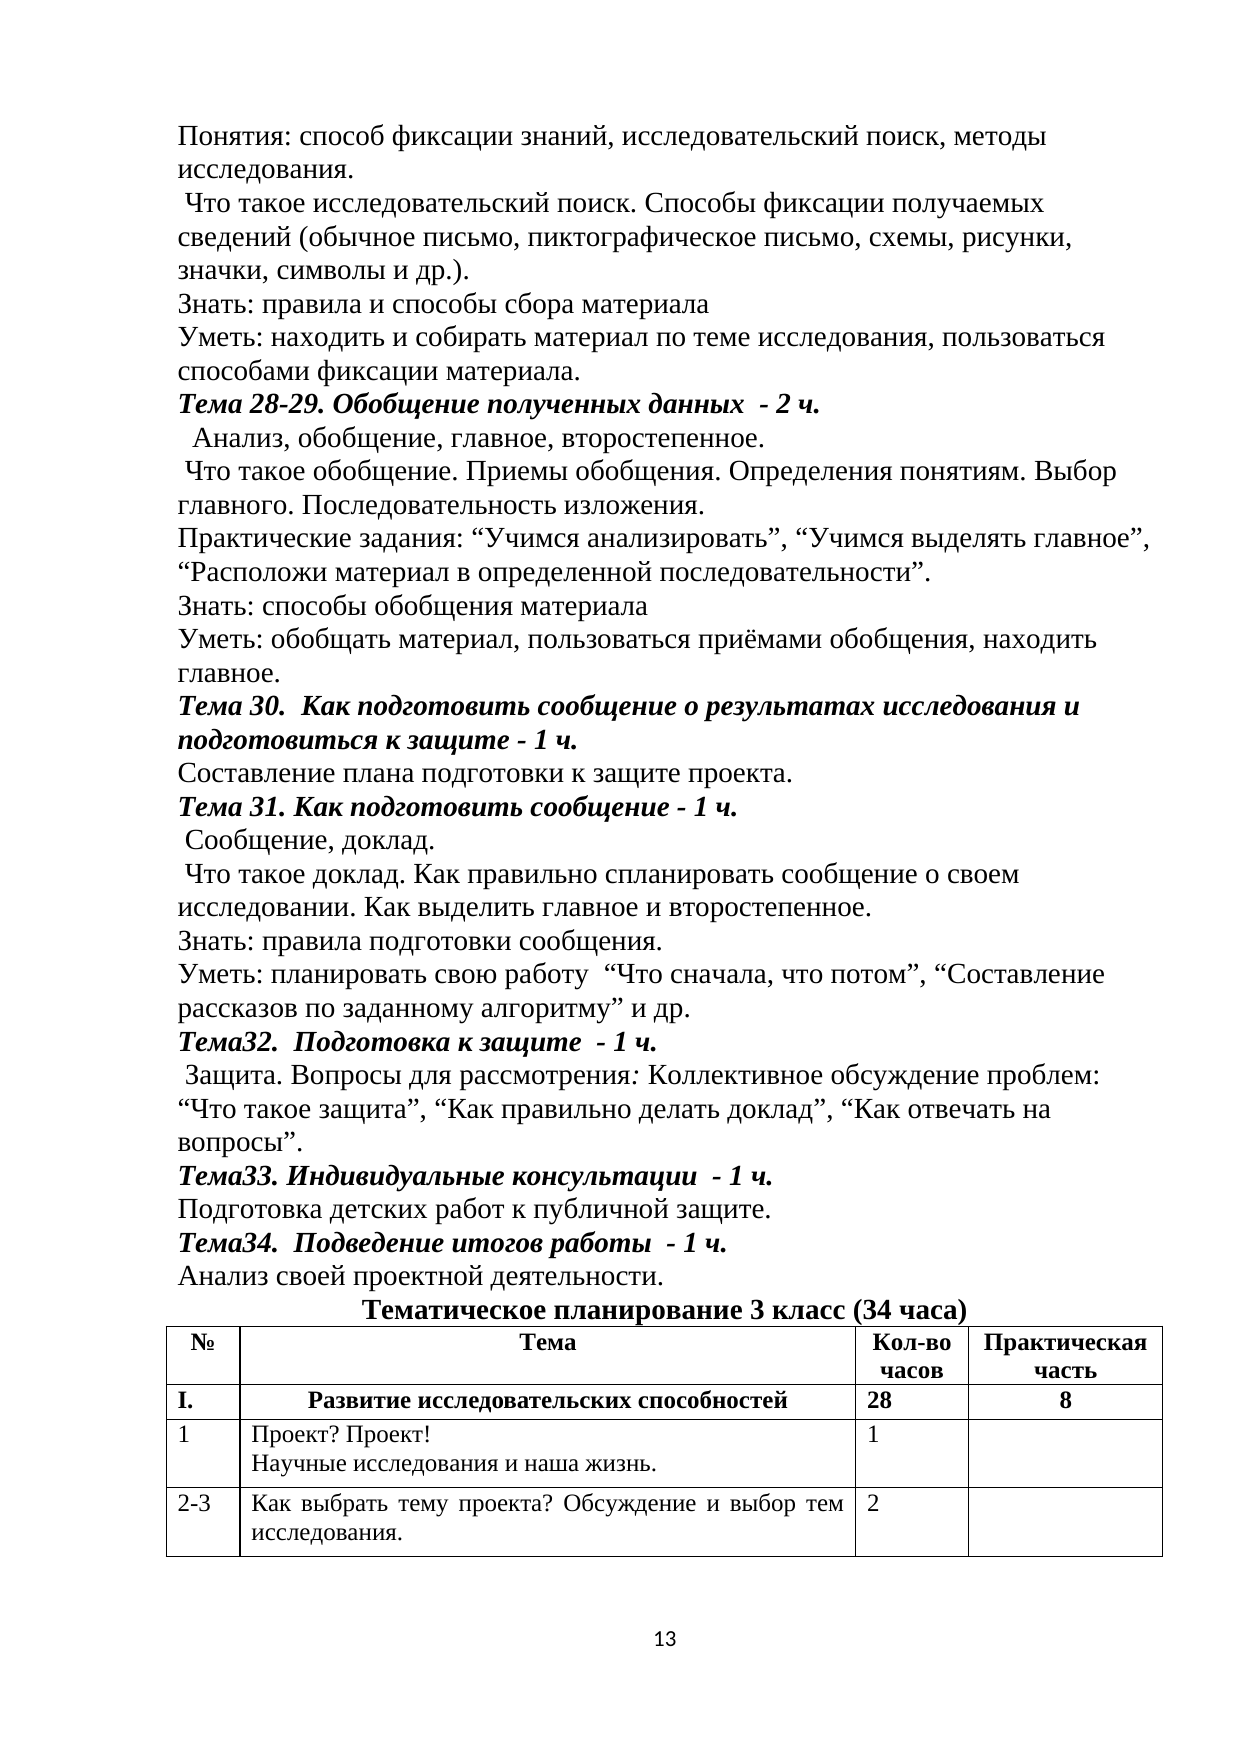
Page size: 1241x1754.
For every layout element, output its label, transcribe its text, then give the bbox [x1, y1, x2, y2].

text Тема 30. Как подготовить сообщение о результатах исследования и подготовиться к защите - 1 ч. [177, 688, 1152, 755]
text Тема32. Подготовка к защите - 1 ч. [177, 1024, 1152, 1057]
text Знать: правила и способы сбора материала [177, 286, 1152, 319]
table_header Кол-во часов [856, 1327, 968, 1384]
table_cell 1 [167, 1420, 239, 1487]
text Анализ своей проектной деятельности. [177, 1258, 1152, 1292]
text Что такое доклад. Как правильно спланировать сообщение о своем исследовании. Как выделить главное и второстепенное. [177, 856, 1152, 923]
text Тема 31. Как подготовить сообщение - 1 ч. [177, 789, 1152, 822]
text Анализ, обобщение, главное, второстепенное. [177, 420, 1152, 453]
text Знать: правила подготовки сообщения. [177, 923, 1152, 957]
text Уметь: находить и собирать материал по теме исследования, пользоваться способами фиксации материала. [177, 319, 1152, 386]
table_cell 1 [856, 1420, 968, 1487]
table_header Тема [241, 1327, 855, 1384]
text Понятия: способ фиксации знаний, исследовательский поиск, методы исследования. [177, 118, 1152, 185]
table_cell [969, 1488, 1162, 1556]
text Тема33. Индивидуальные консультации - 1 ч. [177, 1158, 1152, 1191]
text Знать: способы обобщения материала [177, 588, 1152, 621]
text Защита. Вопросы для рассмотрения: Коллективное обсуждение проблем: “Что такое защита”, “Как правильно делать доклад”, “Как отвечать на вопросы”. [177, 1057, 1152, 1158]
text Уметь: обобщать материал, пользоваться приёмами обобщения, находить главное. [177, 621, 1152, 688]
text Тема 28-29. Обобщение полученных данных - 2 ч. [177, 386, 1152, 420]
table_header № [167, 1327, 239, 1384]
text Тема34. Подведение итогов работы - 1 ч. [177, 1225, 1152, 1258]
table_header Практическая часть [969, 1327, 1162, 1384]
text Что такое исследовательский поиск. Способы фиксации получаемых сведений (обычное письмо, пиктографическое письмо, схемы, рисунки, значки, символы и др.). [177, 185, 1152, 286]
text Составление плана подготовки к защите проекта. [177, 755, 1152, 789]
table_cell 2 [856, 1488, 968, 1556]
text Тематическое планирование 3 класс (34 часа) [177, 1292, 1152, 1326]
text Сообщение, доклад. [177, 822, 1152, 856]
text Уметь: планировать свою работу “Что сначала, что потом”, “Составление рассказов по заданному алгоритму” и др. [177, 957, 1152, 1024]
text Практические задания: “Учимся анализировать”, “Учимся выделять главное”, “Расположи материал в определенной последовательности”. [177, 521, 1152, 588]
table_cell 2-3 [167, 1488, 239, 1556]
text Что такое обобщение. Приемы обобщения. Определения понятиям. Выбор главного. Последовательность изложения. [177, 453, 1152, 521]
table_cell I. [167, 1385, 239, 1418]
table_cell 28 [856, 1385, 968, 1418]
table_cell Как выбрать тему проекта? Обсуждение и выбор тем исследования. [241, 1488, 855, 1556]
table_cell 8 [969, 1385, 1162, 1418]
table_cell [969, 1420, 1162, 1487]
table_cell Развитие исследовательских способностей [241, 1385, 855, 1418]
table_cell Проект? Проект! Научные исследования и наша жизнь. [241, 1420, 855, 1487]
text Подготовка детских работ к публичной защите. [177, 1191, 1152, 1225]
